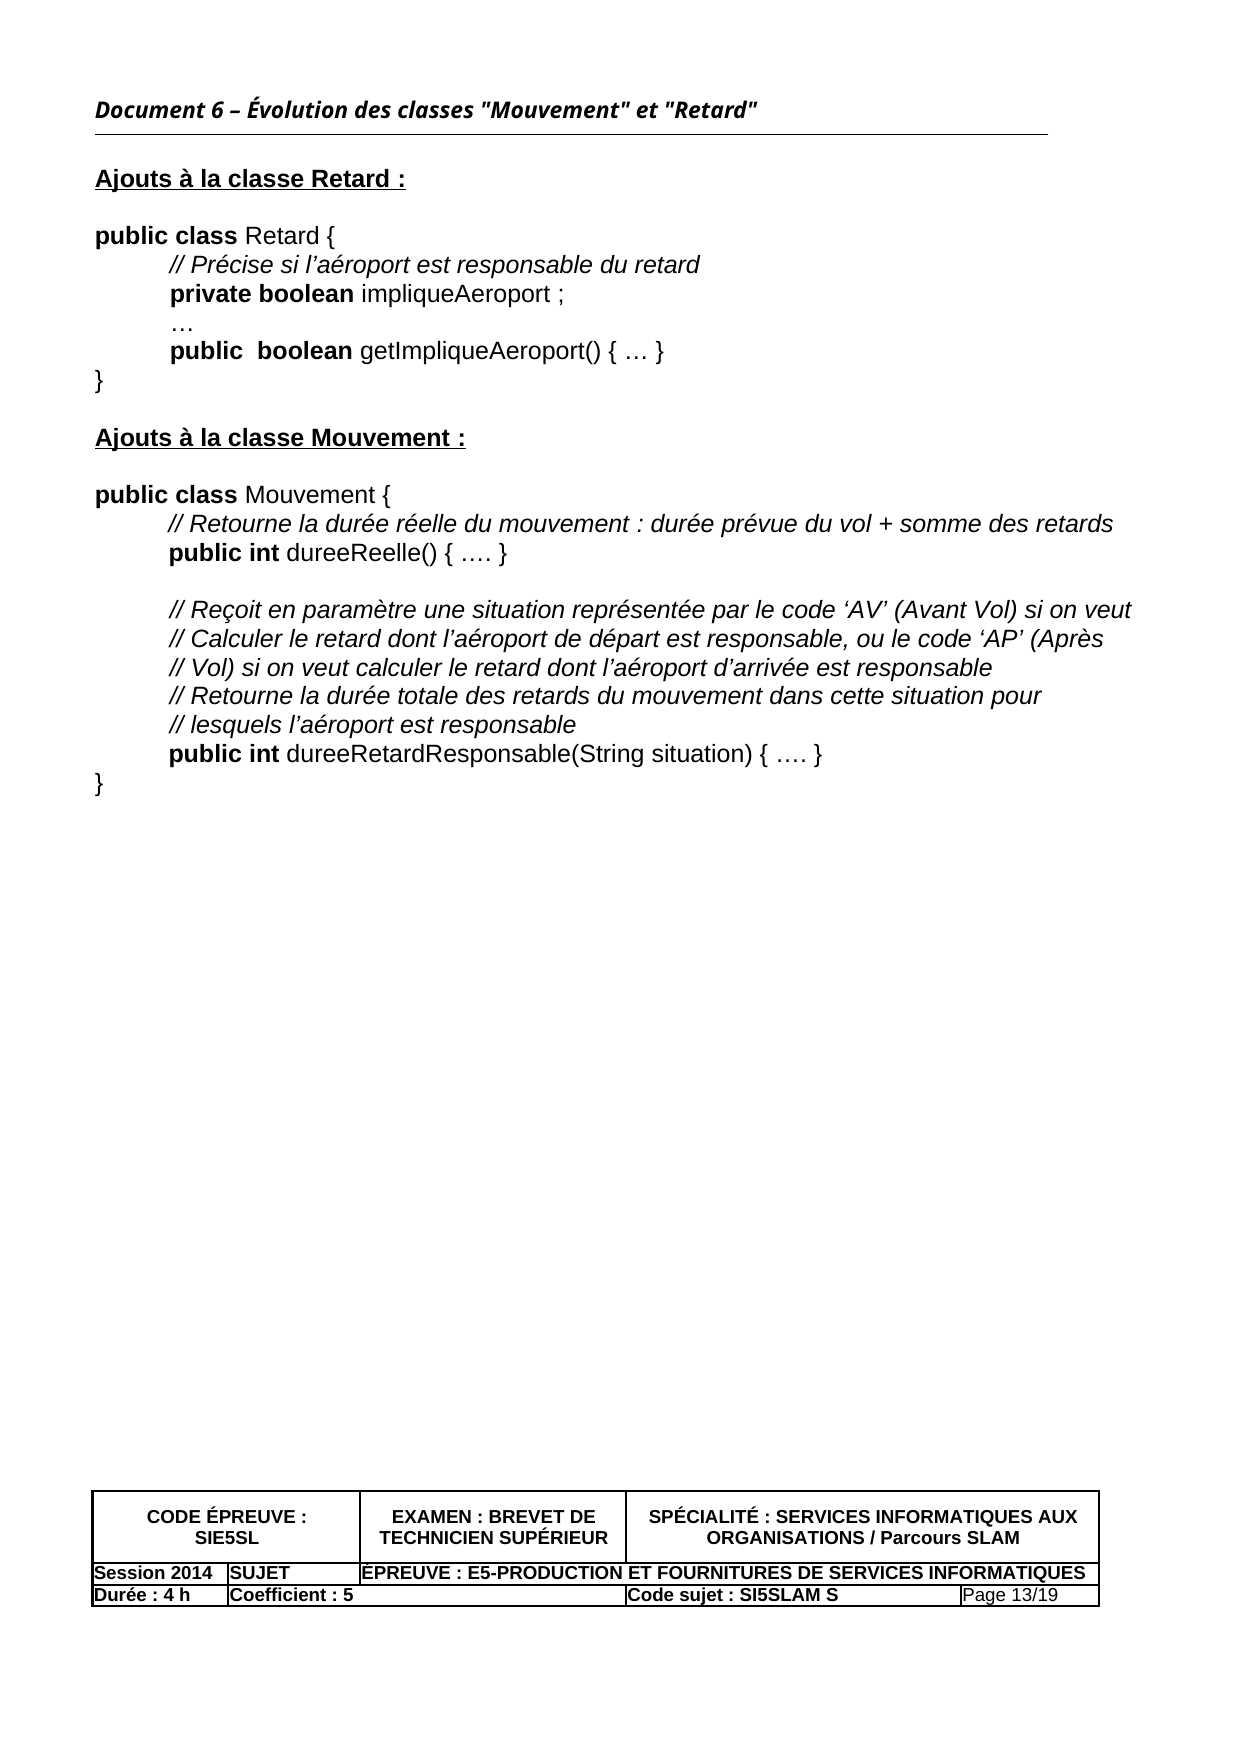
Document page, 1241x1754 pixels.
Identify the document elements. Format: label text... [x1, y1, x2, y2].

text public class Mouvement { [94, 480, 1146, 509]
text // Précise si l’aéroport est responsable du retard [94, 250, 1146, 279]
text … [94, 308, 1146, 336]
text // Reçoit en paramètre une situation représentée par le code ‘AV’ (Avant Vol) si on veut [94, 595, 1146, 624]
text // Retourne la durée totale des retards du mouvement dans cette situation pour [94, 681, 1146, 710]
text private boolean impliqueAeroport ; [94, 279, 1146, 308]
text public int dureeReelle() { …. } [94, 538, 1146, 566]
text // Calculer le retard dont l’aéroport de départ est responsable, ou le code ‘AP’ (Après [94, 624, 1146, 653]
text } [94, 365, 1146, 394]
text // Vol) si on veut calculer le retard dont l’aéroport d’arrivée est responsable [94, 653, 1146, 681]
text } [94, 768, 1146, 796]
text Ajouts à la classe Mouvement : [94, 423, 1146, 451]
text public boolean getImpliqueAeroport() { … } [94, 336, 1146, 365]
text Ajouts à la classe Retard : [94, 164, 1146, 193]
text // Retourne la durée réelle du mouvement : durée prévue du vol + somme des retards [94, 509, 1146, 538]
text // lesquels l’aéroport est responsable [94, 710, 1146, 739]
text public int dureeRetardResponsable(String situation) { …. } [94, 739, 1146, 768]
text Document 6 – Évolution des classes "Mouvement" et "Retard" [94, 94, 1048, 135]
text public class Retard { [94, 221, 1146, 250]
